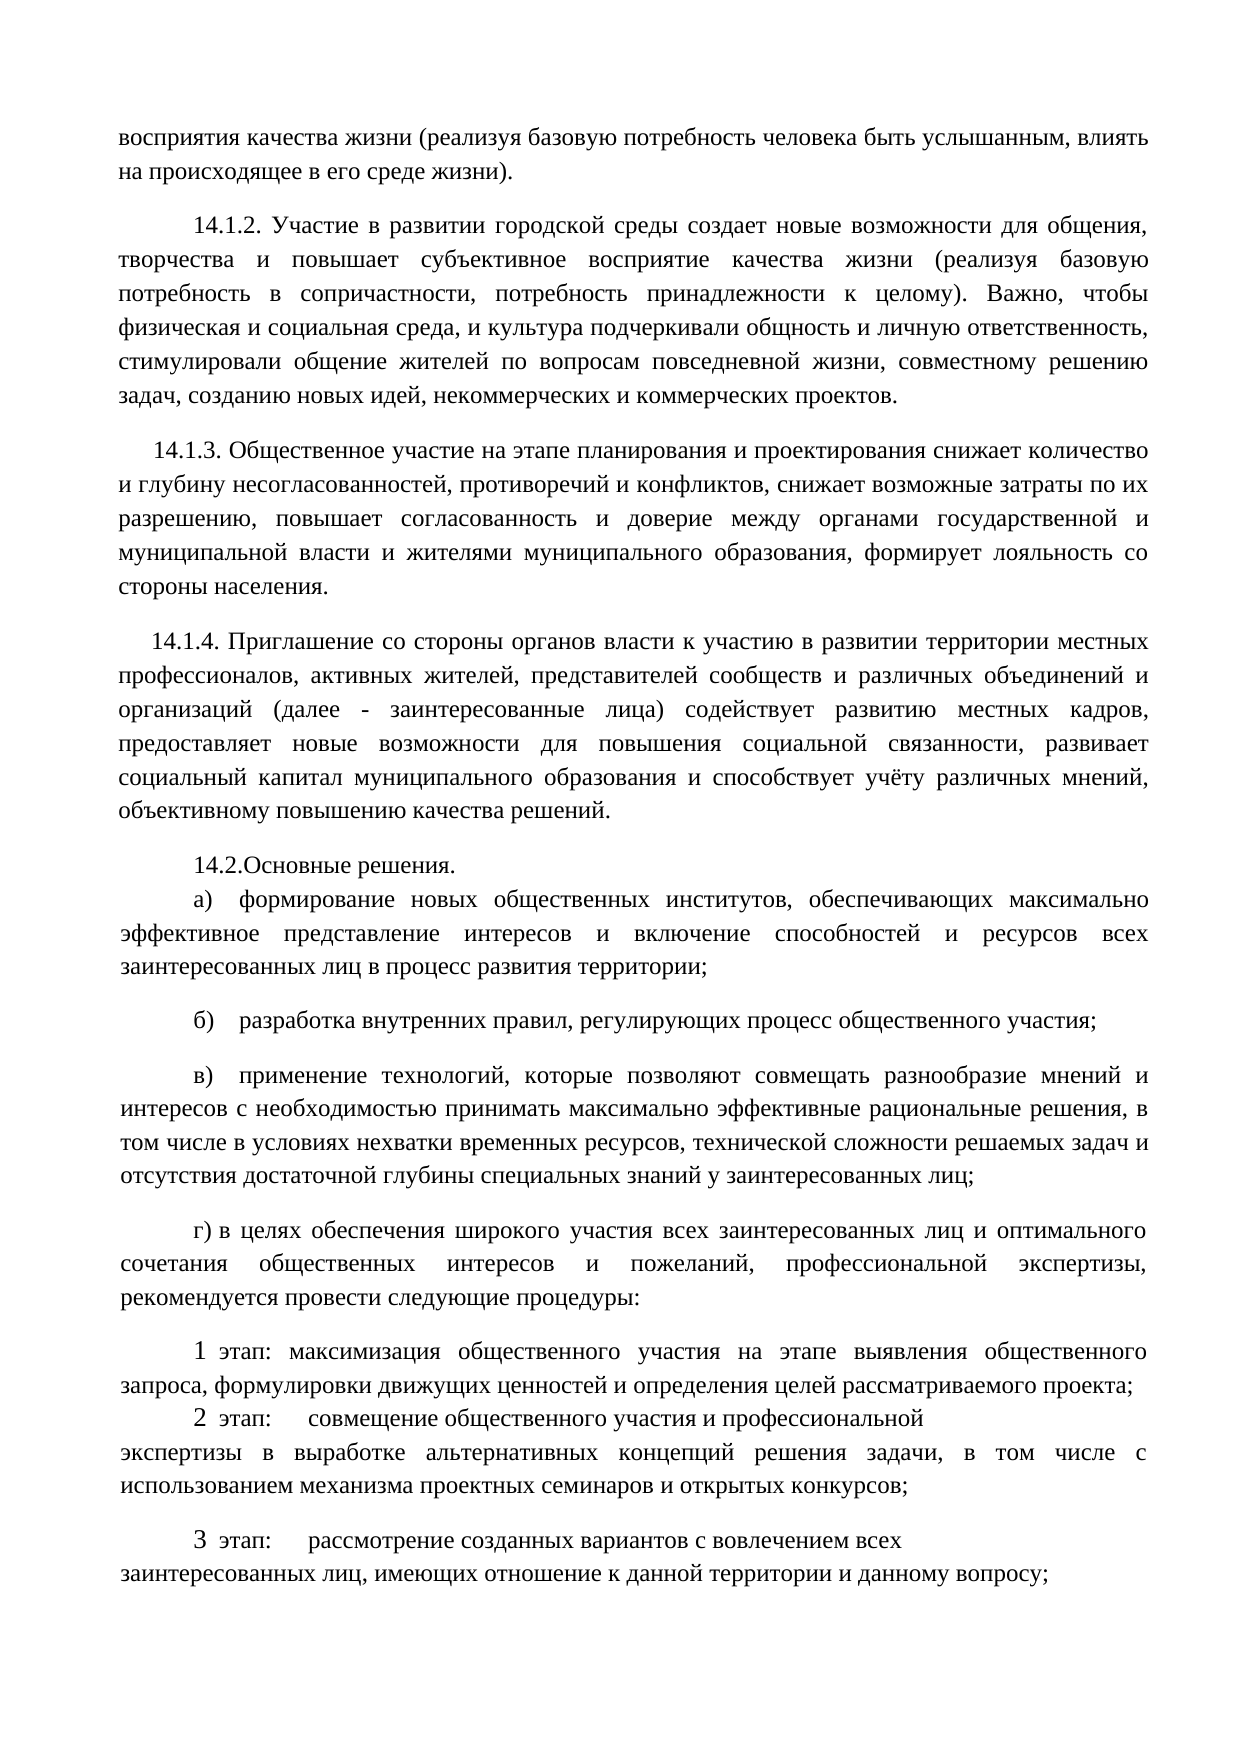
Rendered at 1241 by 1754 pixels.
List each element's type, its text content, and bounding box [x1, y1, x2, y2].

text 14.1.4. Приглашение со стороны органов власти к участию в развитии территории местных профессионалов, активных жителей, представителей сообществ и различных объединений и организаций (далее - заинтересованные лица) содействует развитию местных кадров, предоставляет новые возможности для повышения социальной связанности, развивает социальный капитал муниципального образования и способствует учёту различных мнений, объективному повышению качества решений. [118, 622, 1150, 826]
list 14.2.Основные решения. [193, 847, 1152, 881]
text б) разработка внутренних правил, регулирующих процесс общественного участия; [120, 1002, 1150, 1036]
text экспертизы в выработке альтернативных концепций решения задачи, в том числе с использованием механизма проектных семинаров и открытых конкурсов; [120, 1433, 1148, 1501]
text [118, 118, 1150, 186]
text а) формирование новых общественных институтов, обеспечивающих максимально эффективное представление интересов и включение способностей и ресурсов всех заинтересованных лиц в процесс развития территории; [120, 881, 1150, 981]
text г) в целях обеспечения широкого участия всех заинтересованных лиц и оптимального сочетания общественных интересов и пожеланий, профессиональной экспертизы, рекомендуется провести следующие процедуры: [120, 1211, 1148, 1312]
list этап: совмещение общественного участия и профессиональной [120, 1400, 1152, 1433]
text 14.1.2. Участие в развитии городской среды создает новые возможности для общения, творчества и повышает субъективное восприятие качества жизни (реализуя базовую потребность в сопричастности, потребность принадлежности к целому). Важно, чтобы физическая и социальная среда, и культура подчеркивали общность и личную ответственность, стимулировали общение жителей по вопросам повседневной жизни, совместному решению задач, созданию новых идей, некоммерческих и коммерческих проектов. [118, 207, 1150, 411]
text заинтересованных лиц, имеющих отношение к данной территории и данному вопросу; [120, 1555, 1148, 1588]
text в) применение технологий, которые позволяют совмещать разнообразие мнений и интересов с необходимостью принимать максимально эффективные рациональные решения, в том числе в условиях нехватки временных ресурсов, технической сложности решаемых задач и отсутствия достаточной глубины специальных знаний у заинтересованных лиц; [120, 1056, 1150, 1191]
text 14.1.3. Общественное участие на этапе планирования и проектирования снижает количество и глубину несогласованностей, противоречий и конфликтов, снижает возможные затраты по их разрешению, повышает согласованность и доверие между органами государственной и муниципальной власти и жителями муниципального образования, формирует лояльность со стороны населения. [118, 431, 1150, 601]
list этап: рассмотрение созданных вариантов с вовлечением всех [120, 1521, 1152, 1555]
list этап: максимизация общественного участия на этапе выявления общественного запроса, формулировки движущих ценностей и определения целей рассматриваемого проекта; [120, 1333, 1148, 1400]
